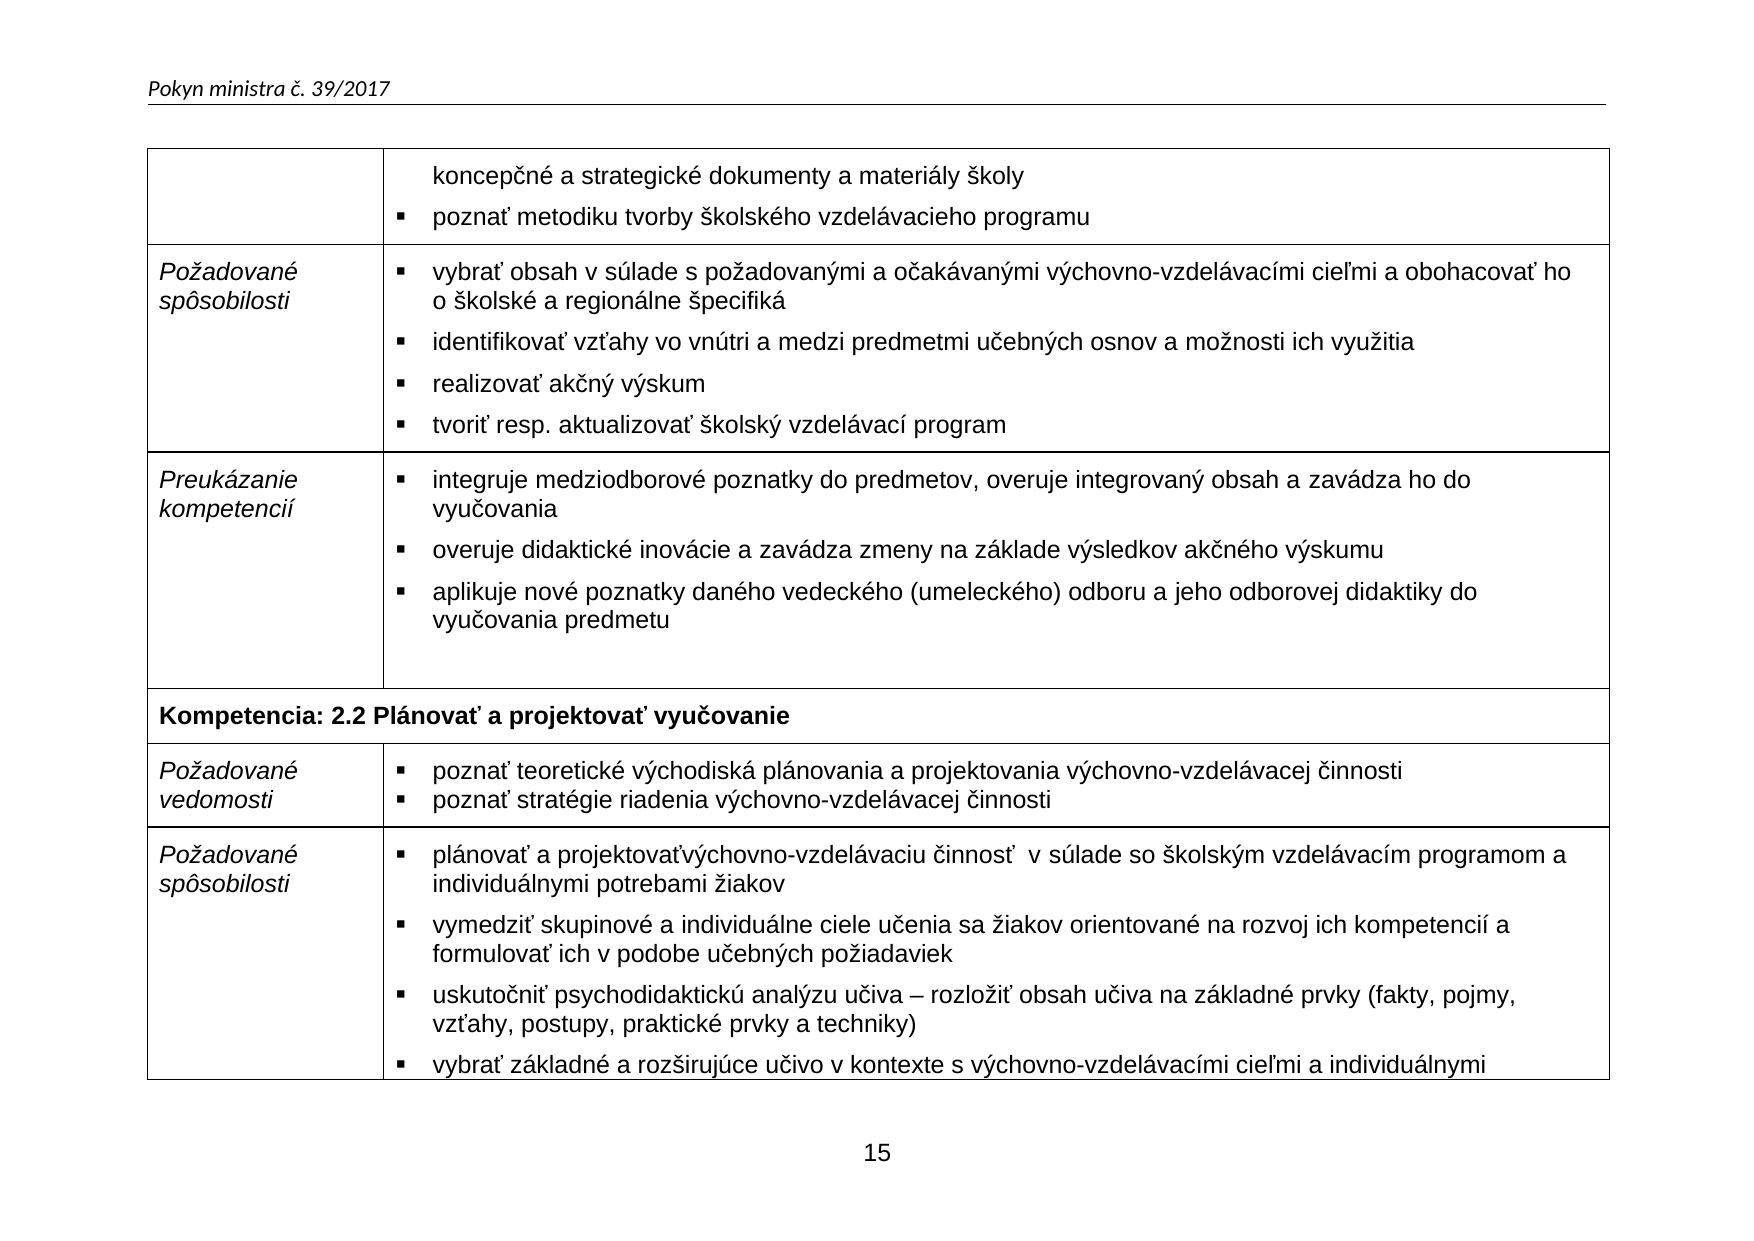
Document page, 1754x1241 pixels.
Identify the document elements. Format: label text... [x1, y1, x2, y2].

table_cell Požadované vedomosti [148, 744, 383, 826]
table_cell integruje medziodborové poznatky do predmetov, overuje integrovaný obsah a zavádza ho do vyučovania overuje didaktické inovácie a zavádza zmeny na základe výsledkov akčného výskumu aplikuje nové poznatky daného vedeckého (umeleckého) odboru a jeho odborovej didaktiky do vyučovania predmetu [384, 453, 1609, 688]
table_cell poznať teoretické východiská plánovania a projektovania výchovno-vzdelávacej činnosti poznať stratégie riadenia výchovno-vzdelávacej činnosti [384, 744, 1609, 826]
table_cell Preukázanie kompetencií [148, 453, 383, 688]
table_cell vybrať obsah v súlade s požadovanými a očakávanými výchovno-vzdelávacími cieľmi a obohacovať ho o školské a regionálne špecifiká identifikovať vzťahy vo vnútri a medzi predmetmi učebných osnov a možnosti ich využitia realizovať akčný výskum tvoriť resp. aktualizovať školský vzdelávací program [384, 245, 1609, 451]
table_cell Požadované spôsobilosti [148, 245, 383, 451]
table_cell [384, 828, 1609, 1079]
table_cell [148, 149, 383, 244]
table_cell Kompetencia: 2.2 Plánovať a projektovať vyučovanie [148, 689, 1609, 743]
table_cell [384, 149, 1609, 244]
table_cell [148, 828, 383, 1079]
